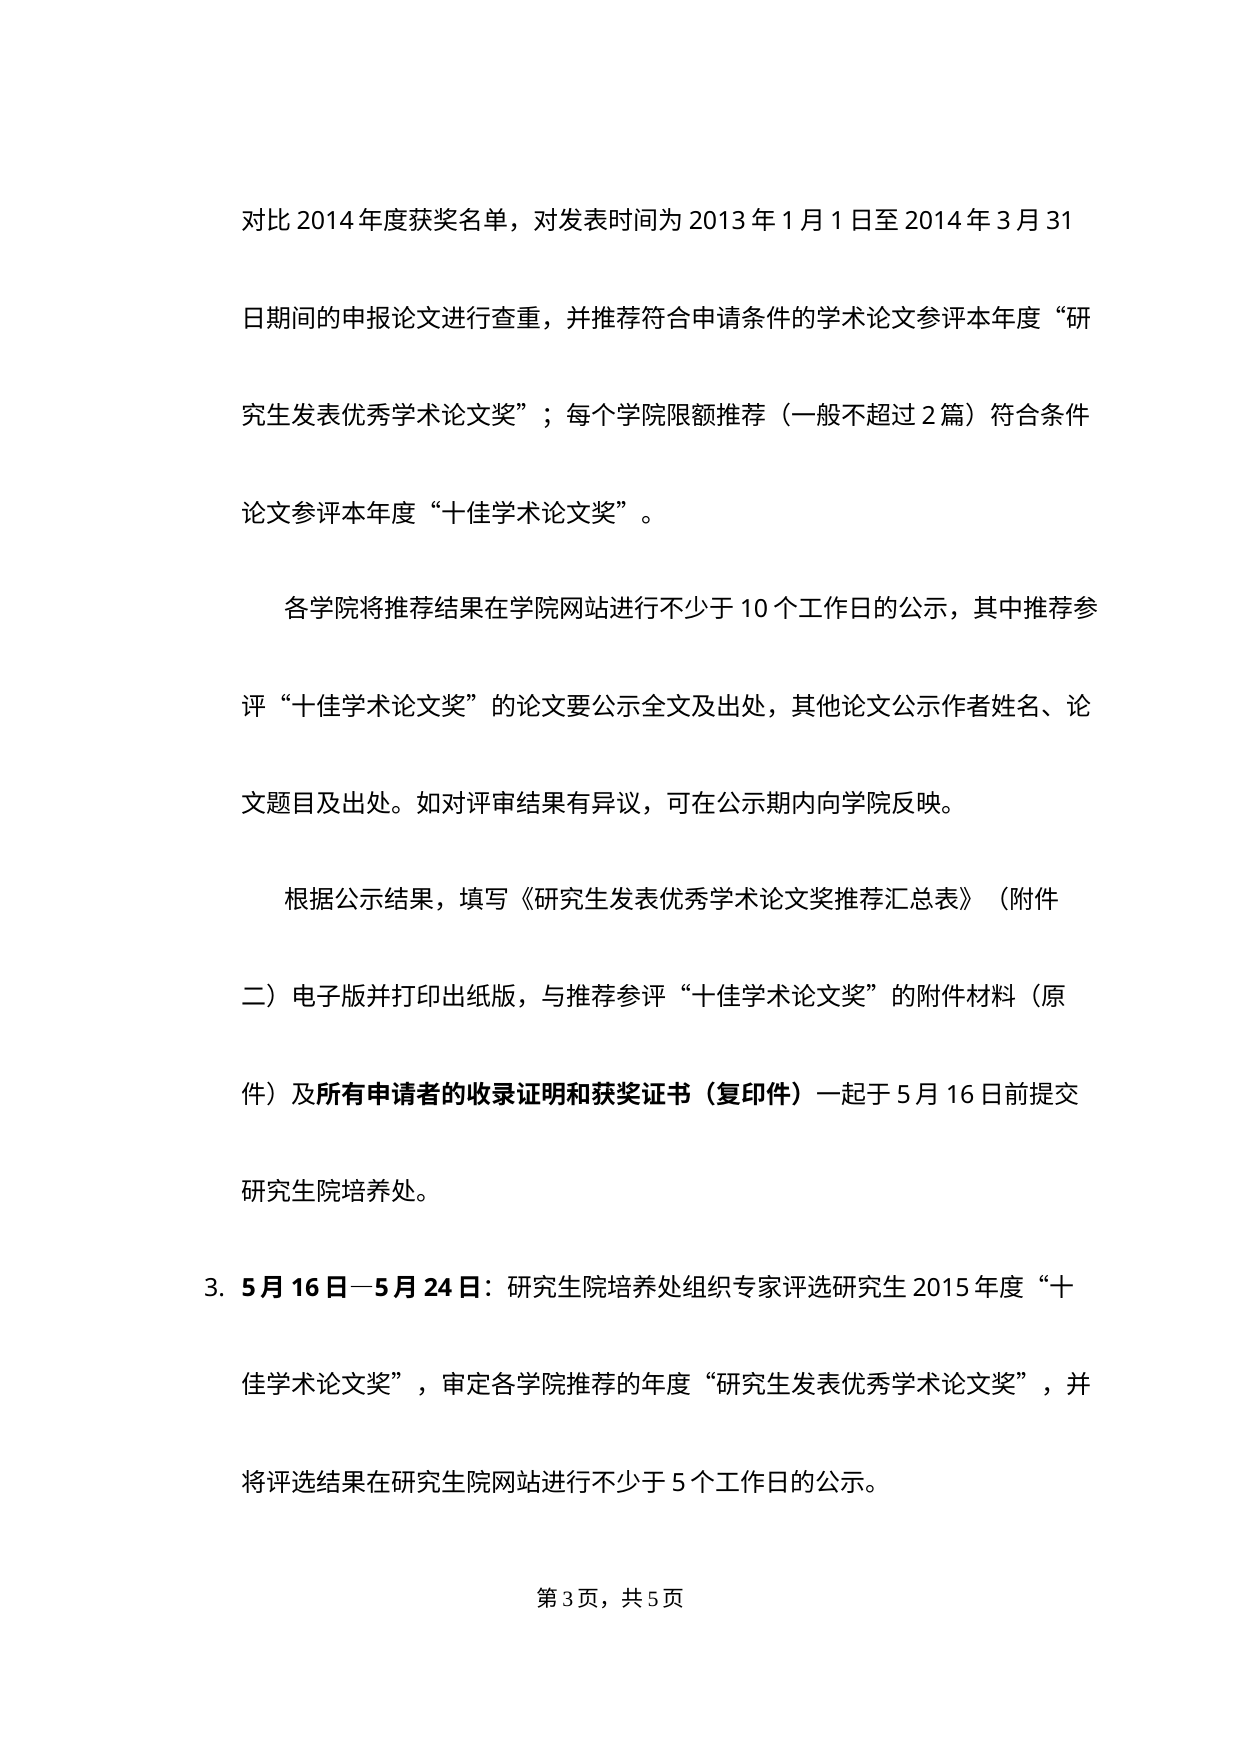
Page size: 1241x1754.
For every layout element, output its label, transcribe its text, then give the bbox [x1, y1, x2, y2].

text 根据公示结果，填写《研究生发表优秀学术论文奖推荐汇总表》（附件二）电子版并打印出纸版，与推荐参评“十佳学术论文奖”的附件材料（原件）及所有申请者的收录证明和获奖证书（复印件）一起于5月16日前提交研究生院培养处。 [241, 865, 1098, 1222]
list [204, 186, 1098, 544]
list 5月16日—5月24日：研究生院培养处组织专家评选研究生2015年度“十佳学术论文奖”，审定各学院推荐的年度“研究生发表优秀学术论文奖”，并将评选结果在研究生院网站进行不少于5个工作日的公示。 [204, 1253, 1098, 1513]
text 各学院将推荐结果在学院网站进行不少于10个工作日的公示，其中推荐参评“十佳学术论文奖”的论文要公示全文及出处，其他论文公示作者姓名、论文题目及出处。如对评审结果有异议，可在公示期内向学院反映。 [241, 574, 1098, 834]
